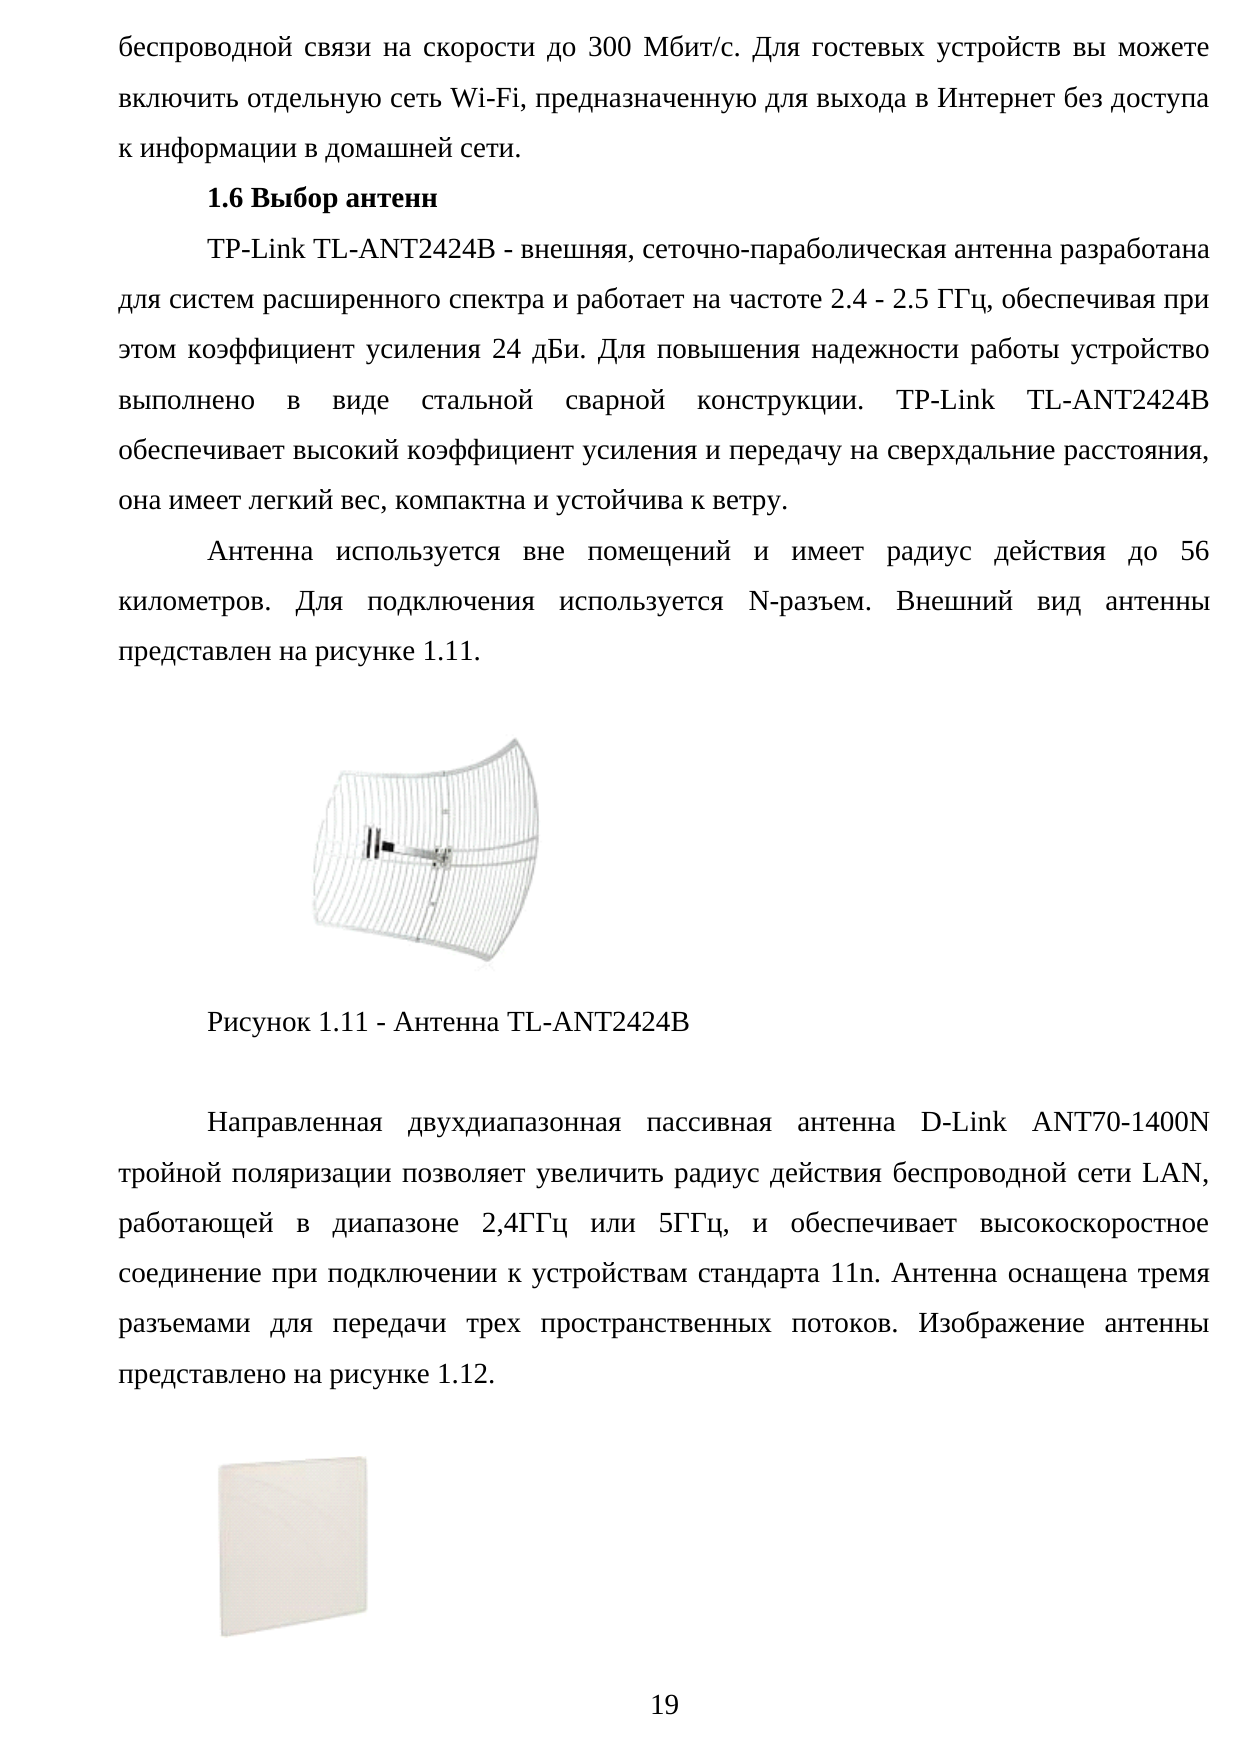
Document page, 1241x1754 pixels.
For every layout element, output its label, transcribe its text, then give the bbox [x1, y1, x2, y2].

text TP-Link TL-ANT2424B - внешняя, сеточно-параболическая антенна разработана для систем расширенного спектра и работает на частоте 2.4 - 2.5 ГГц, обеспечивая при этом коэффициент усиления 24 дБи. Для повышения надежности работы устройство выполнено в виде стальной сварной конструкции. TP-Link TL-ANT2424B обеспечивает высокий коэффициент усиления и передачу на сверхдальние расстояния, она имеет легкий вес, компактна и устойчива к ветру. [118, 231, 1211, 516]
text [118, 29, 1211, 164]
text 1.6 Выбор антенн [118, 181, 1211, 214]
text Антенна используется вне помещений и имеет радиус действия до 56 километров. Для подключения используется N-разъем. Внешний вид антенны представлен на рисунке 1.11. [118, 533, 1211, 667]
text Направленная двухдиапазонная пассивная антенна D-Link ANT70-1400N тройной поляризации позволяет увеличить радиус действия беспроводной сети LAN, работающей в диапазоне 2,4ГГц или 5ГГц, и обеспечивает высокоскоростное соединение при подключении к устройствам стандарта 11n. Антенна оснащена тремя разъемами для передачи трех пространственных потоков. Изображение антенны представлено на рисунке 1.12. [118, 1104, 1211, 1389]
picture [206, 1456, 379, 1638]
picture [206, 733, 628, 987]
text Рисунок 1.11 - Антенна TL-ANT2424B [118, 1004, 1211, 1037]
